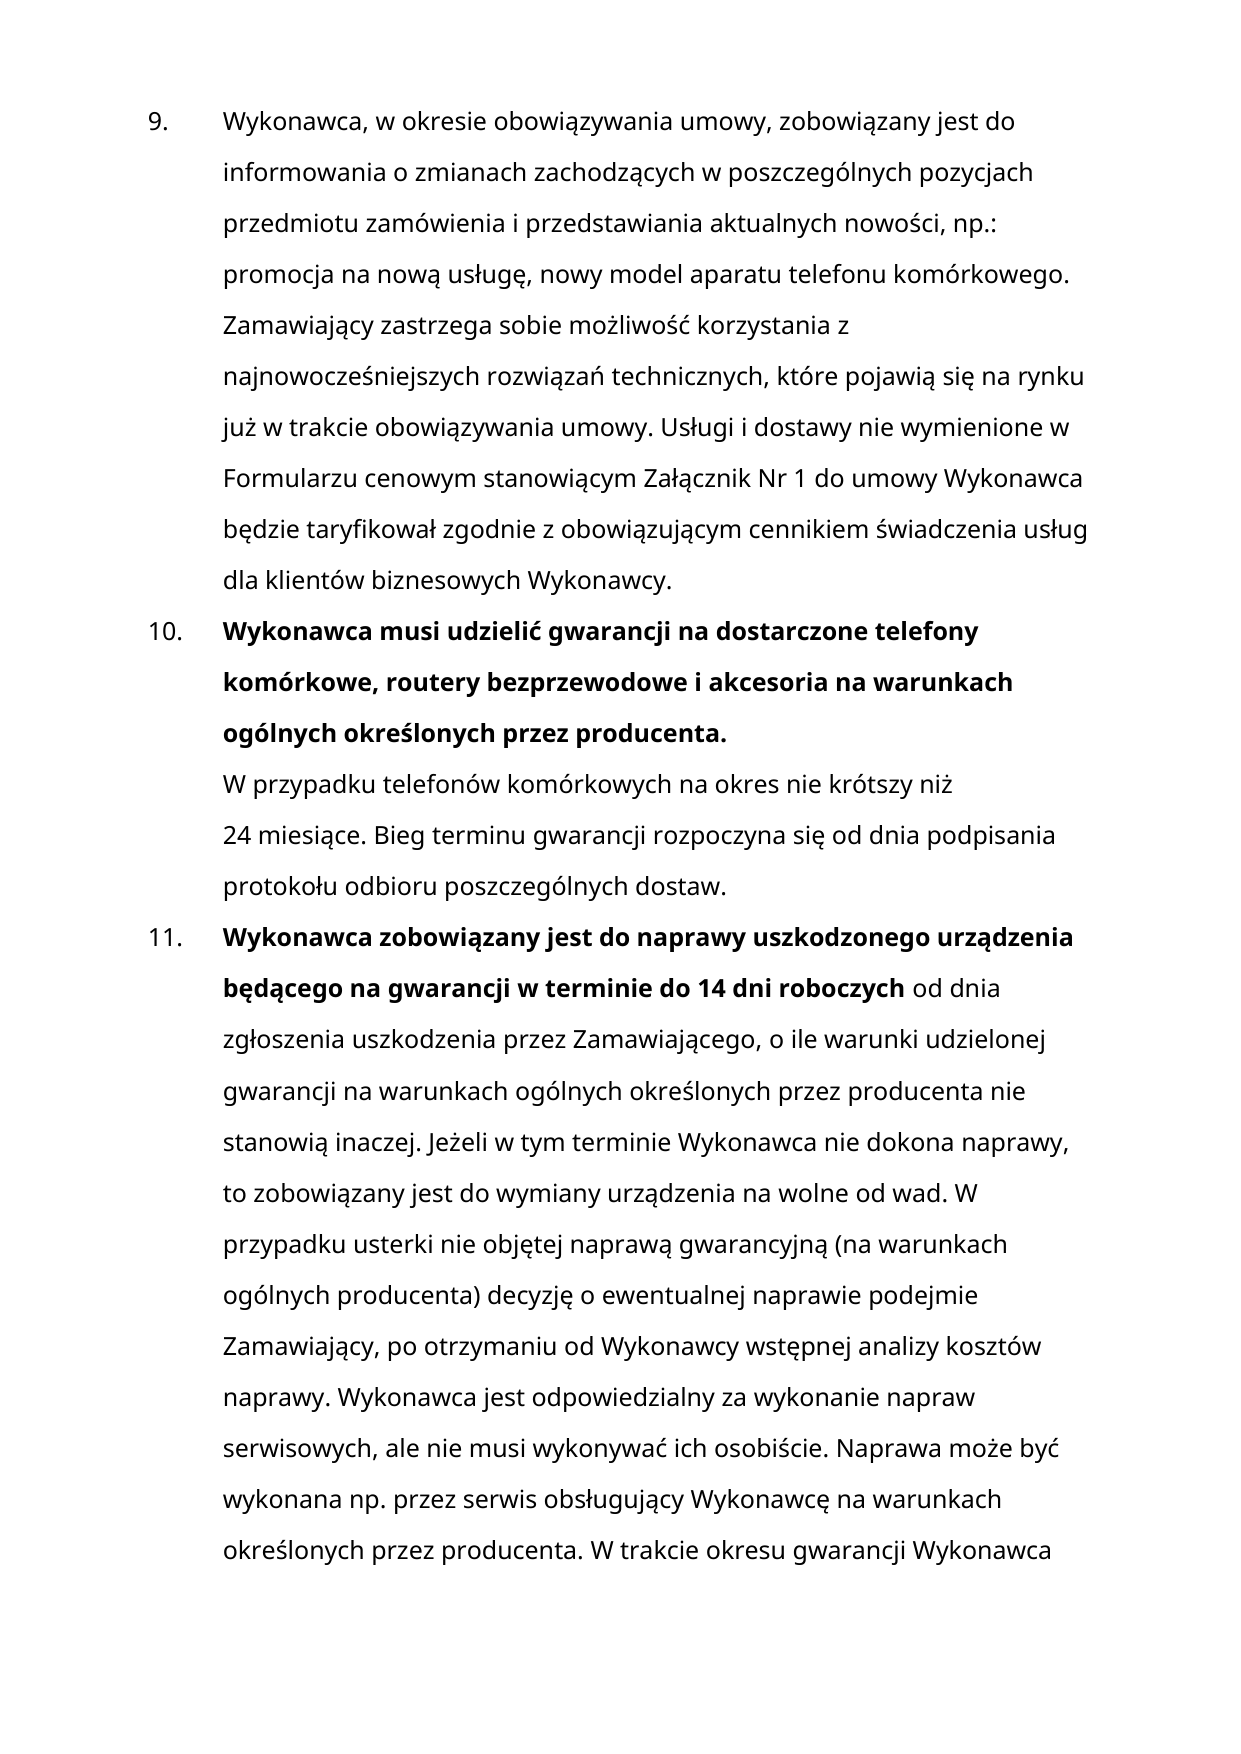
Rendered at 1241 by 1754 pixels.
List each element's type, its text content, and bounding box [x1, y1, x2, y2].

list Wykonawca musi udzielić gwarancji na dostarczone telefony komórkowe, routery bezprzewodowe i akcesoria na warunkach ogólnych określonych przez producenta. W przypadku telefonów komórkowych na okres nie krótszy niż 24 miesiące. Bieg terminu gwarancji rozpoczyna się od dnia podpisania protokołu odbioru poszczególnych dostaw. [148, 614, 1093, 903]
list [148, 920, 1093, 1567]
list Wykonawca, w okresie obowiązywania umowy, zobowiązany jest do informowania o zmianach zachodzących w poszczególnych pozycjach przedmiotu zamówienia i przedstawiania aktualnych nowości, np.: promocja na nową usługę, nowy model aparatu telefonu komórkowego. Zamawiający zastrzega sobie możliwość korzystania z najnowocześniejszych rozwiązań technicznych, które pojawią się na rynku już w trakcie obowiązywania umowy. Usługi i dostawy nie wymienione w Formularzu cenowym stanowiącym Załącznik Nr 1 do umowy Wykonawca będzie taryfikował zgodnie z obowiązującym cennikiem świadczenia usług dla klientów biznesowych Wykonawcy. [148, 103, 1093, 597]
